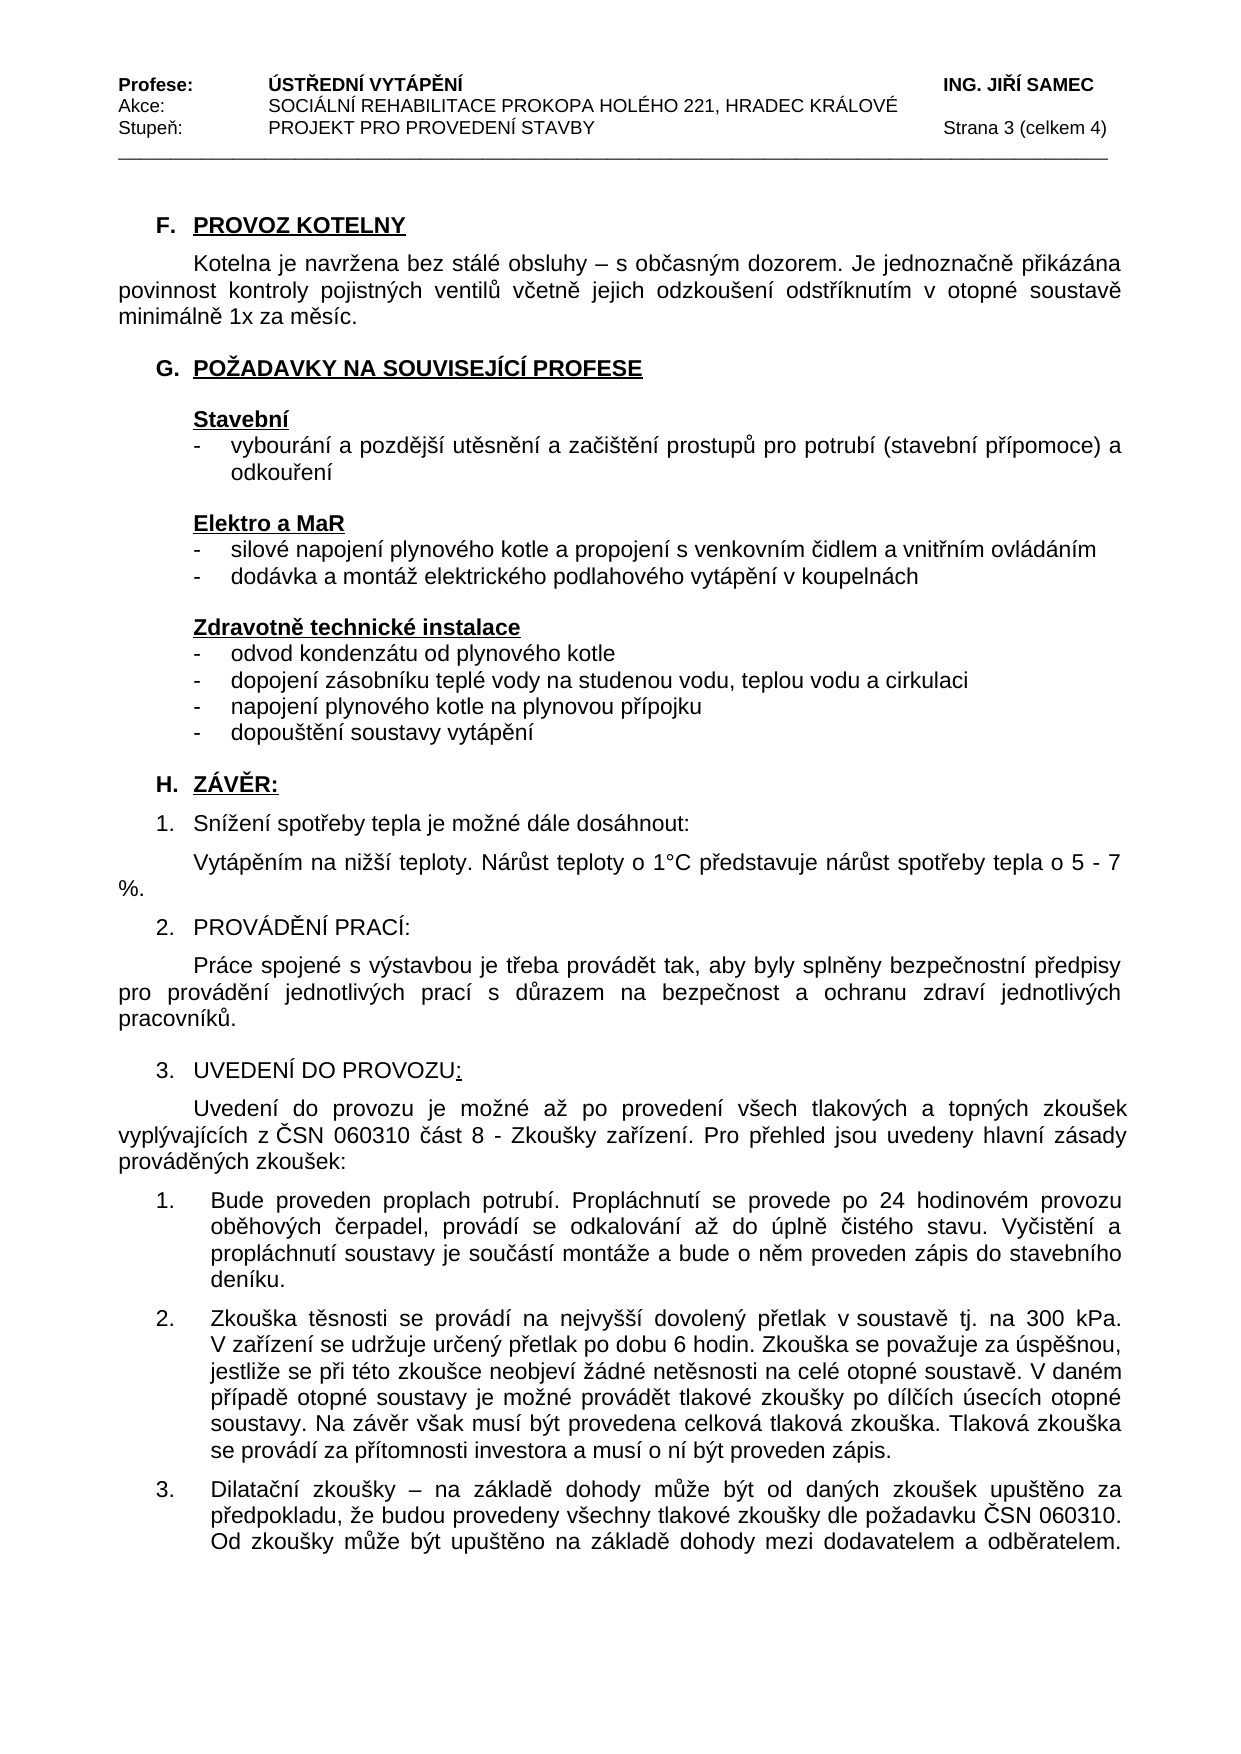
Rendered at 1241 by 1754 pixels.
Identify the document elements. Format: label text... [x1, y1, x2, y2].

text Práce spojené s výstavbou je třeba provádět tak, aby byly splněny bezpečnostní předpisy pro provádění jednotlivých prací s důrazem na bezpečnost a ochranu zdraví jednotlivých pracovníků. [118, 952, 1122, 1032]
list dopouštění soustavy vytápění [193, 719, 1122, 746]
text Kotelna je navržena bez stálé obsluhy – s občasným dozorem. Je jednoznačně přikázána povinnost kontroly pojistných ventilů včetně jejich odzkoušení odstříknutím v otopné soustavě minimálně 1x za měsíc. [118, 250, 1122, 329]
list napojení plynového kotle na plynovou přípojku [193, 693, 1122, 719]
text Elektro a MaR [118, 510, 1122, 536]
list Bude proveden proplach potrubí. Propláchnutí se provede po 24 hodinovém provozu oběhových čerpadel, provádí se odkalování až do úplně čistého stavu. Vyčistění a propláchnutí soustavy je součástí montáže a bude o něm proveden zápis do stavebního deníku. [156, 1187, 1122, 1292]
list Zkouška těsnosti se provádí na nejvyšší dovolený přetlak v soustavě tj. na 300 kPa. V zařízení se udržuje určený přetlak po dobu 6 hodin. Zkouška se považuje za úspěšnou, jestliže se při této zkoušce neobjeví žádné netěsnosti na celé otopné soustavě. V daném případě otopné soustavy je možné provádět tlakové zkoušky po dílčích úsecích otopné soustavy. Na závěr však musí být provedena celková tlaková zkouška. Tlaková zkouška se provádí za přítomnosti investora a musí o ní být proveden zápis. [156, 1305, 1122, 1463]
list silové napojení plynového kotle a propojení s venkovním čidlem a vnitřním ovládáním [193, 536, 1122, 563]
text Vytápěním na nižší teploty. Nárůst teploty o 1°C představuje nárůst spotřeby tepla o 5 - 7 %. [118, 848, 1122, 901]
text Zdravotně technické instalace [118, 614, 1122, 640]
list POŽADAVKY NA SOUVISEJÍCÍ PROFESE [156, 354, 1122, 381]
list PROVÁDĚNÍ PRACÍ: [156, 914, 1122, 940]
text Uvedení do provozu je možné až po provedení všech tlakových a topných zkoušek vyplývajících z ČSN 060310 část 8 - Zkoušky zařízení. Pro přehled jsou uvedeny hlavní zásady prováděných zkoušek: [118, 1095, 1128, 1174]
list UVEDENÍ DO PROVOZU: [156, 1057, 1122, 1083]
list dopojení zásobníku teplé vody na studenou vodu, teplou vodu a cirkulaci [193, 667, 1122, 693]
list Snížení spotřeby tepla je možné dále dosáhnout: [156, 809, 1122, 836]
list ZÁVĚR: [156, 771, 1122, 797]
list odvod kondenzátu od plynového kotle [193, 640, 1122, 667]
list vybourání a pozdější utěsnění a začištění prostupů pro potrubí (stavební přípomoce) a odkouření [193, 432, 1122, 485]
list dodávka a montáž elektrického podlahového vytápění v koupelnách [193, 563, 1122, 589]
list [156, 1476, 1122, 1554]
text Stavební [118, 406, 1122, 432]
list PROVOZ KOTELNY [156, 212, 1122, 238]
